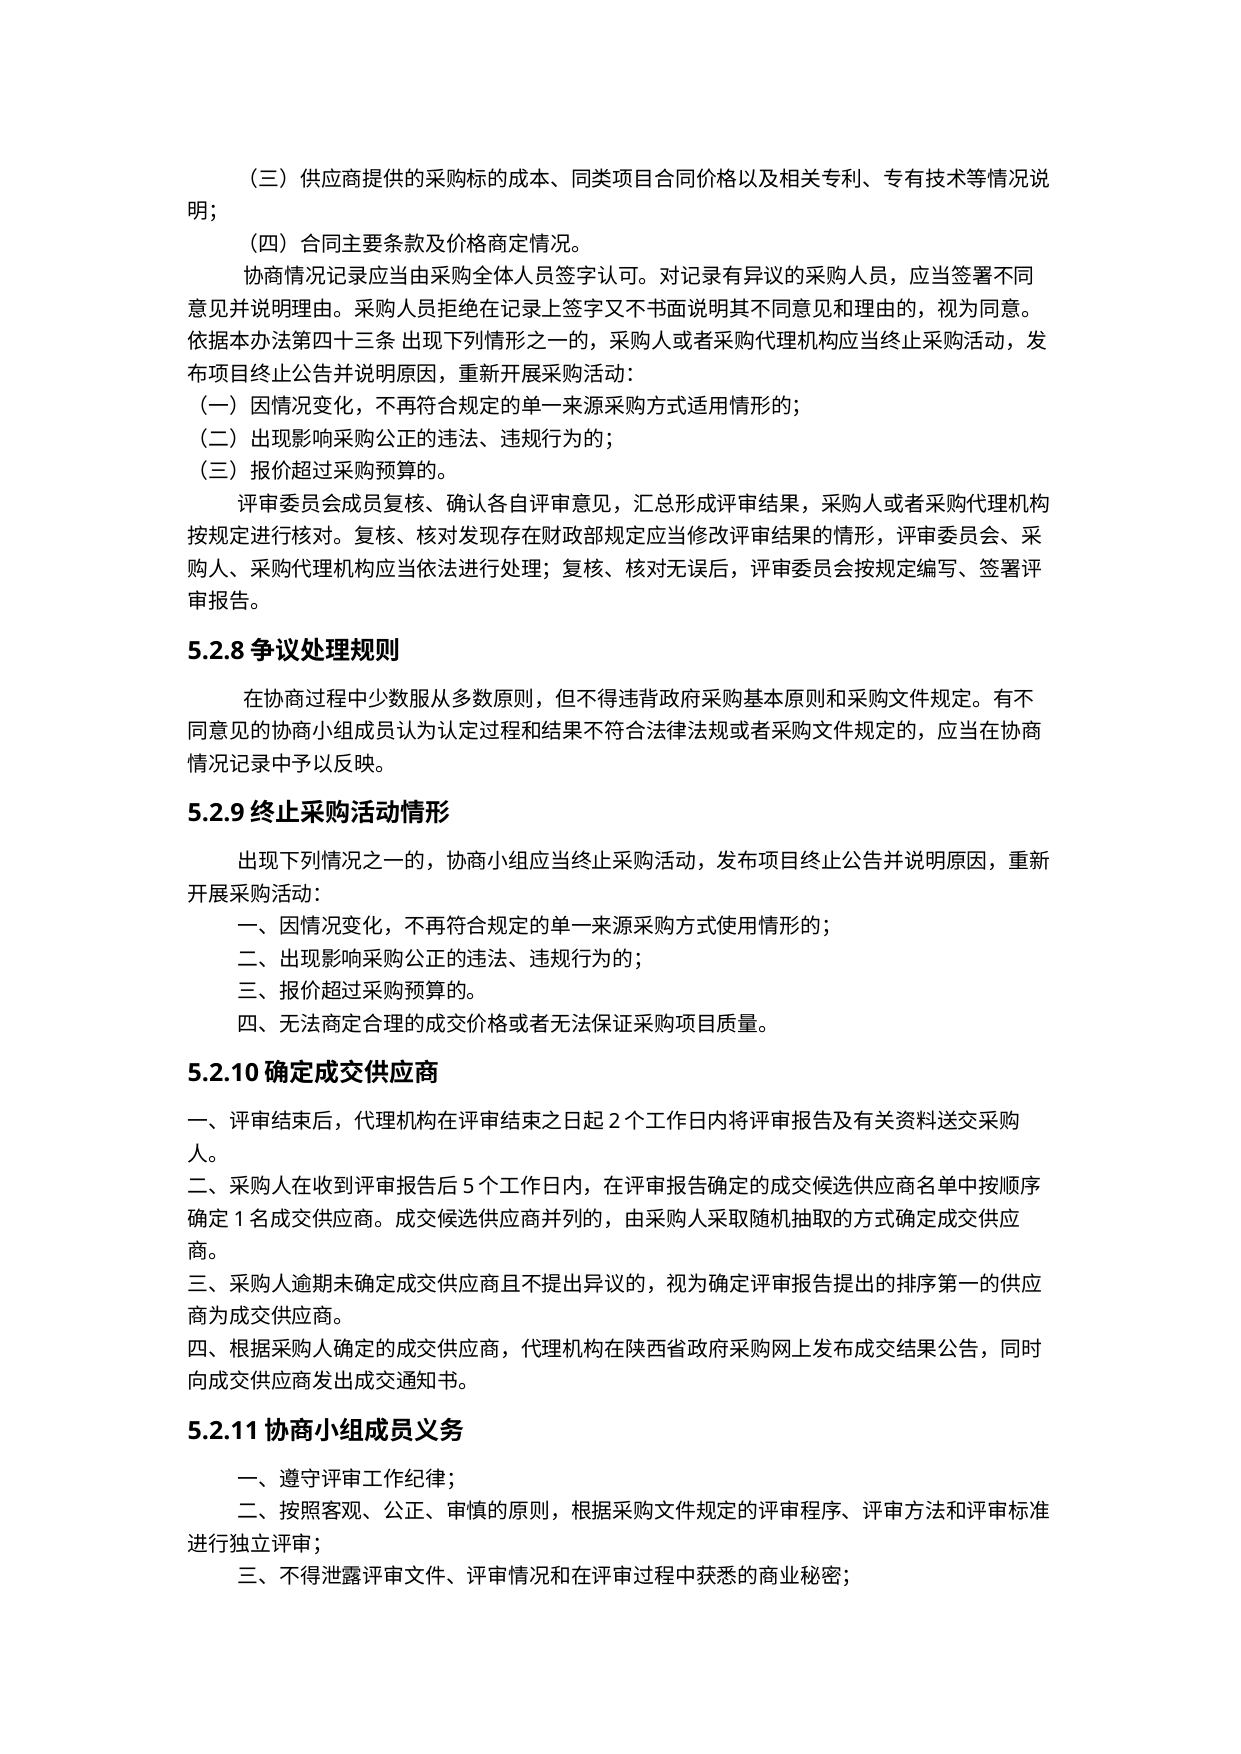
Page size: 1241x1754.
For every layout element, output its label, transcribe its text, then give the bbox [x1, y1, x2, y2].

text 二、按照客观、公正、审慎的原则，根据采购文件规定的评审程序、评审方法和评审标准进行独立评审； [187, 1494, 1053, 1559]
text 5.2.8争议处理规则 [187, 617, 1053, 682]
text 一、遵守评审工作纪律； [187, 1462, 1053, 1494]
text 四、无法商定合理的成交价格或者无法保证采购项目质量。 [187, 1007, 1053, 1039]
text （二）出现影响采购公正的违法、违规行为的； [187, 422, 1053, 454]
text （四）合同主要条款及价格商定情况。 [187, 227, 1053, 259]
text （三）报价超过采购预算的。 [187, 454, 1053, 487]
text 三、采购人逾期未确定成交供应商且不提出异议的，视为确定评审报告提出的排序第一的供应商为成交供应商。 [187, 1267, 1053, 1332]
text （一）因情况变化，不再符合规定的单一来源采购方式适用情形的； [187, 389, 1053, 422]
text 一、评审结束后，代理机构在评审结束之日起2个工作日内将评审报告及有关资料送交采购人。 [187, 1104, 1053, 1169]
text 在协商过程中少数服从多数原则，但不得违背政府采购基本原则和采购文件规定。有不同意见的协商小组成员认为认定过程和结果不符合法律法规或者采购文件规定的，应当在协商情况记录中予以反映。 [187, 682, 1053, 779]
text 四、根据采购人确定的成交供应商，代理机构在陕西省政府采购网上发布成交结果公告，同时向成交供应商发出成交通知书。 [187, 1332, 1053, 1397]
text 二、采购人在收到评审报告后5个工作日内，在评审报告确定的成交候选供应商名单中按顺序确定1名成交供应商。成交候选供应商并列的，由采购人采取随机抽取的方式确定成交供应商。 [187, 1169, 1053, 1267]
text 三、报价超过采购预算的。 [187, 974, 1053, 1007]
text 评审委员会成员复核、确认各自评审意见，汇总形成评审结果，采购人或者采购代理机构按规定进行核对。复核、核对发现存在财政部规定应当修改评审结果的情形，评审委员会、采购人、采购代理机构应当依法进行处理；复核、核对无误后，评审委员会按规定编写、签署评审报告。 [187, 487, 1053, 617]
text 出现下列情况之一的，协商小组应当终止采购活动，发布项目终止公告并说明原因，重新开展采购活动： [187, 844, 1053, 909]
text （三）供应商提供的采购标的成本、同类项目合同价格以及相关专利、专有技术等情况说明； [187, 162, 1053, 227]
text 协商情况记录应当由采购全体人员签字认可。对记录有异议的采购人员，应当签署不同意见并说明理由。采购人员拒绝在记录上签字又不书面说明其不同意见和理由的，视为同意。 [187, 259, 1053, 324]
text 5.2.11协商小组成员义务 [187, 1397, 1053, 1462]
text 三、不得泄露评审文件、评审情况和在评审过程中获悉的商业秘密； [187, 1559, 1053, 1592]
text 依据本办法第四十三条 出现下列情形之一的，采购人或者采购代理机构应当终止采购活动，发布项目终止公告并说明原因，重新开展采购活动： [187, 324, 1053, 389]
text 5.2.9终止采购活动情形 [187, 779, 1053, 844]
text 一、因情况变化，不再符合规定的单一来源采购方式使用情形的； [187, 909, 1053, 942]
text 5.2.10确定成交供应商 [187, 1039, 1053, 1104]
text 二、出现影响采购公正的违法、违规行为的； [187, 942, 1053, 974]
